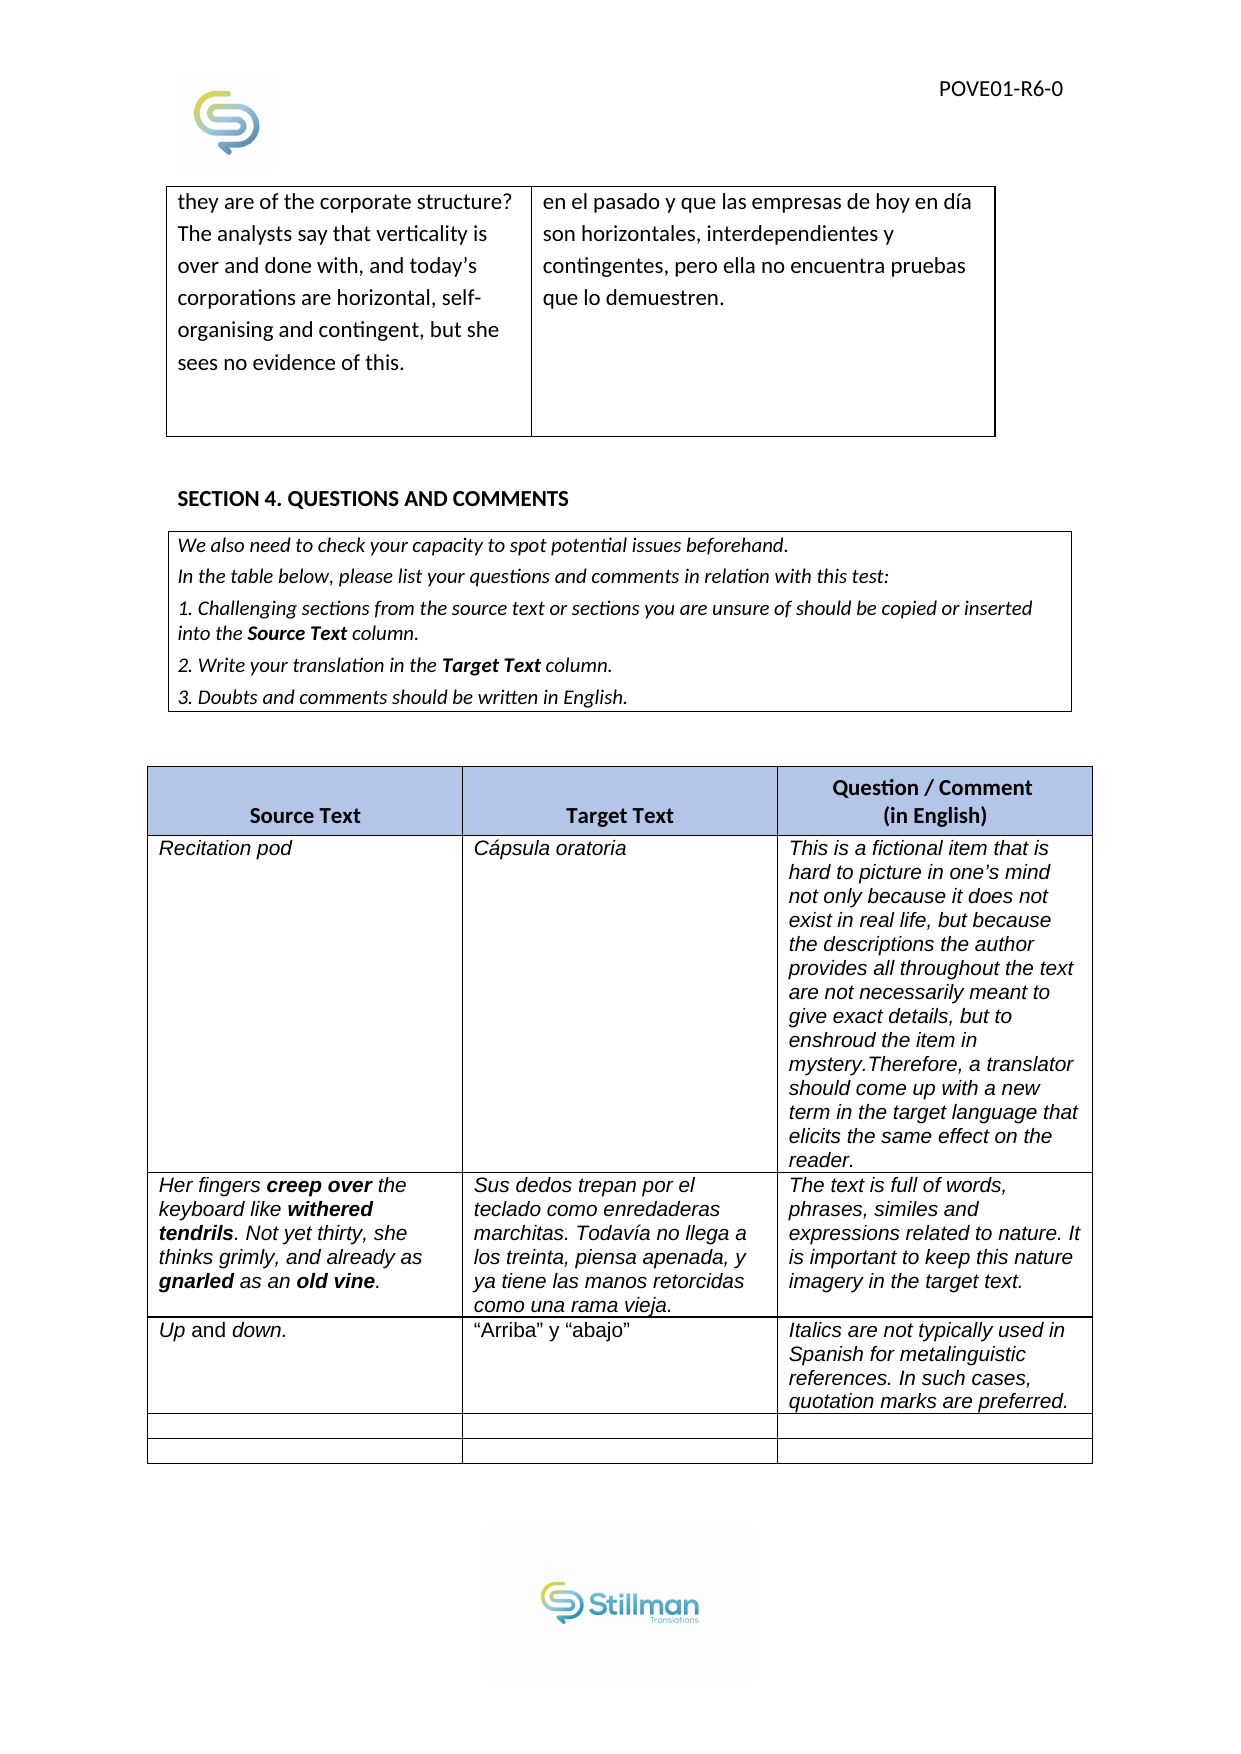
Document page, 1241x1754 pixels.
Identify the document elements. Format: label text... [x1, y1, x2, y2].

table_cell Sus dedos trepan por el teclado como enredaderas marchitas. Todavía no llega a los treinta, piensa apenada, y ya tiene las manos retorcidas como una rama vieja. [463, 1173, 777, 1316]
table_cell [148, 1439, 462, 1463]
table_cell This is a fictional item that is hard to picture in one’s mind not only because it does not exist in real life, but because the descriptions the author provides all throughout the text are not necessarily meant to give exact details, but to enshroud the item in mystery.Therefore, a translator should come up with a new term in the target language that elicits the same effect on the reader. [778, 836, 1092, 1172]
table_cell Recitation pod [148, 836, 462, 1172]
table_header Source Text [148, 767, 462, 835]
text SECTION 4. QUESTIONS AND COMMENTS [177, 484, 1063, 512]
table_header Target Text [463, 767, 777, 835]
table_cell Up and down. [148, 1318, 462, 1413]
table_header Question / Comment (in English) [778, 767, 1092, 835]
table_cell [148, 1414, 462, 1438]
table_cell [463, 1414, 777, 1438]
table_cell “Arriba” y “abajo” [463, 1318, 777, 1413]
table_cell Italics are not typically used in Spanish for metalinguistic references. In such cases, quotation marks are preferred. [778, 1318, 1092, 1413]
table_cell [778, 1439, 1092, 1463]
table_cell [778, 1414, 1092, 1438]
text In the table below, please list your questions and comments in relation with this test: [169, 562, 1071, 589]
table_cell [463, 1439, 777, 1463]
picture [483, 1527, 757, 1681]
table_cell Her fingers creep over the keyboard like withered tendrils. Not yet thirty, she thinks grimly, and already as gnarled as an old vine. [148, 1173, 462, 1316]
list 1. Challenging sections from the source text or sections you are unsure of should be copied or inserted into the Source Text column. [169, 594, 1071, 646]
list 2. Write your translation in the Target Text column. [169, 651, 1071, 678]
picture [177, 73, 276, 172]
text We also need to check your capacity to spot potential issues beforehand. [169, 532, 1071, 557]
table_cell The text is full of words, phrases, similes and expressions related to nature. It is important to keep this nature imagery in the target text. [778, 1173, 1092, 1316]
table_cell Cápsula oratoria [463, 836, 777, 1172]
list 3. Doubts and comments should be written in English. [169, 683, 1071, 711]
